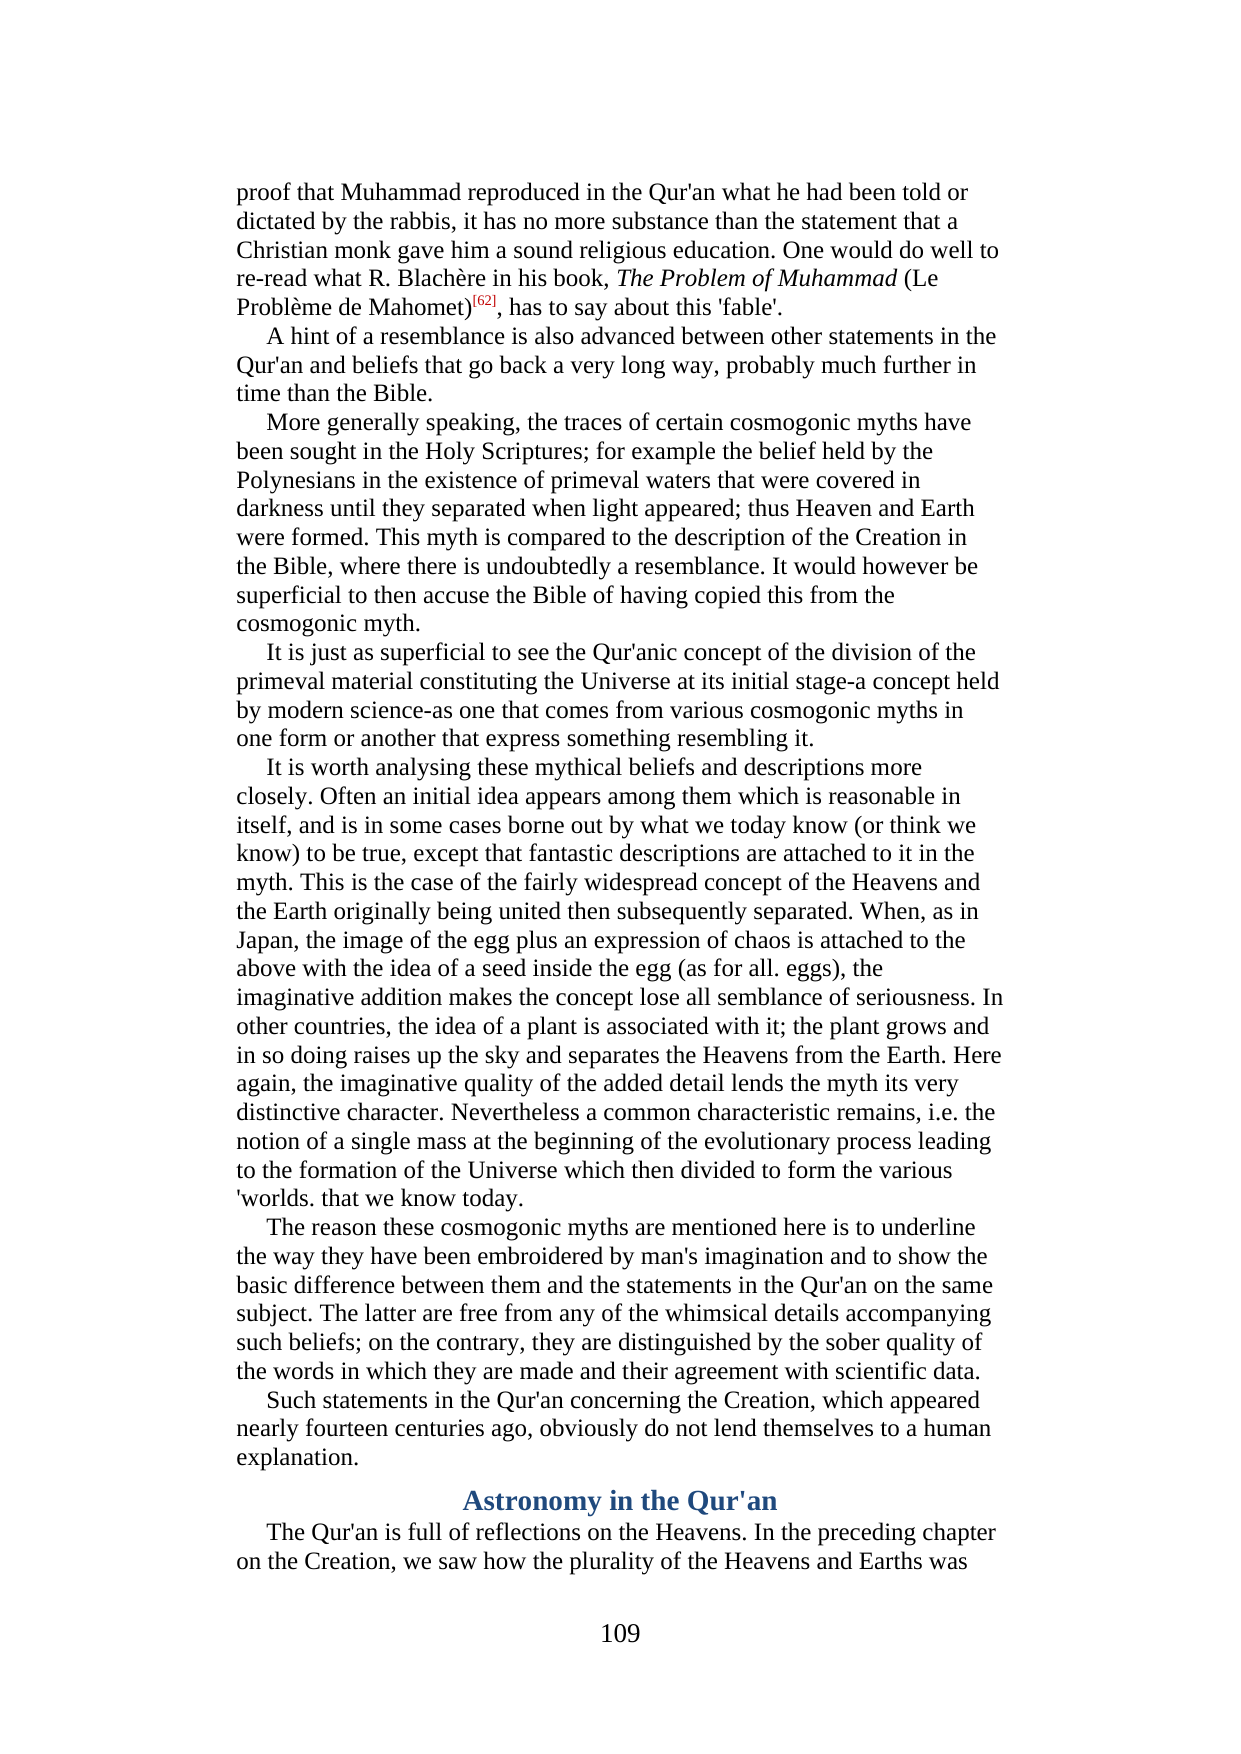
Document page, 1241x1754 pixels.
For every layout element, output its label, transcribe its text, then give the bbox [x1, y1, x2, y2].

text Such statements in the Qur'an concerning the Creation, which appeared nearly fourteen centuries ago, obviously do not lend themselves to a human explanation. [236, 1385, 1004, 1471]
text It is just as superficial to see the Qur'anic concept of the division of the primeval material constituting the Universe at its initial stage-a concept held by modern science-as one that comes from various cosmogonic myths in one form or another that express something resembling it. [236, 637, 1004, 752]
text It is worth analysing these mythical beliefs and descriptions more closely. Often an initial idea appears among them which is reasonable in itself, and is in some cases borne out by what we today know (or think we know) to be true, except that fantastic descriptions are attached to it in the myth. This is the case of the fairly widespread concept of the Heavens and the Earth originally being united then subsequently separated. When, as in Japan, the image of the egg plus an expression of chaos is attached to the above with the idea of a seed inside the egg (as for all. eggs), the imaginative addition makes the concept lose all semblance of seriousness. In other countries, the idea of a plant is associated with it; the plant grows and in so doing raises up the sky and separates the Heavens from the Earth. Here again, the imaginative quality of the added detail lends the myth its very distinctive character. Nevertheless a common characteristic remains, i.e. the notion of a single mass at the beginning of the evolutionary process leading to the formation of the Universe which then divided to form the various 'worlds. that we know today. [236, 752, 1004, 1212]
text A hint of a resemblance is also advanced between other statements in the Qur'an and beliefs that go back a very long way, probably much further in time than the Bible. [236, 321, 1004, 407]
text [236, 1517, 1004, 1574]
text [236, 177, 1004, 321]
text More generally speaking, the traces of certain cosmogonic myths have been sought in the Holy Scriptures; for example the belief held by the Polynesians in the existence of primeval waters that were covered in darkness until they separated when light appeared; thus Heaven and Earth were formed. This myth is compared to the description of the Creation in the Bible, where there is undoubtedly a resemblance. It would however be superficial to then accuse the Bible of having copied this from the cosmogonic myth. [236, 407, 1004, 637]
text The reason these cosmogonic myths are mentioned here is to underline the way they have been embroidered by man's imagination and to show the basic difference between them and the statements in the Qur'an on the same subject. The latter are free from any of the whimsical details accompanying such beliefs; on the contrary, they are distinguished by the sober quality of the words in which they are made and their agreement with scientific data. [236, 1212, 1004, 1385]
subtitle Astronomy in the Qur'an [236, 1483, 1004, 1517]
